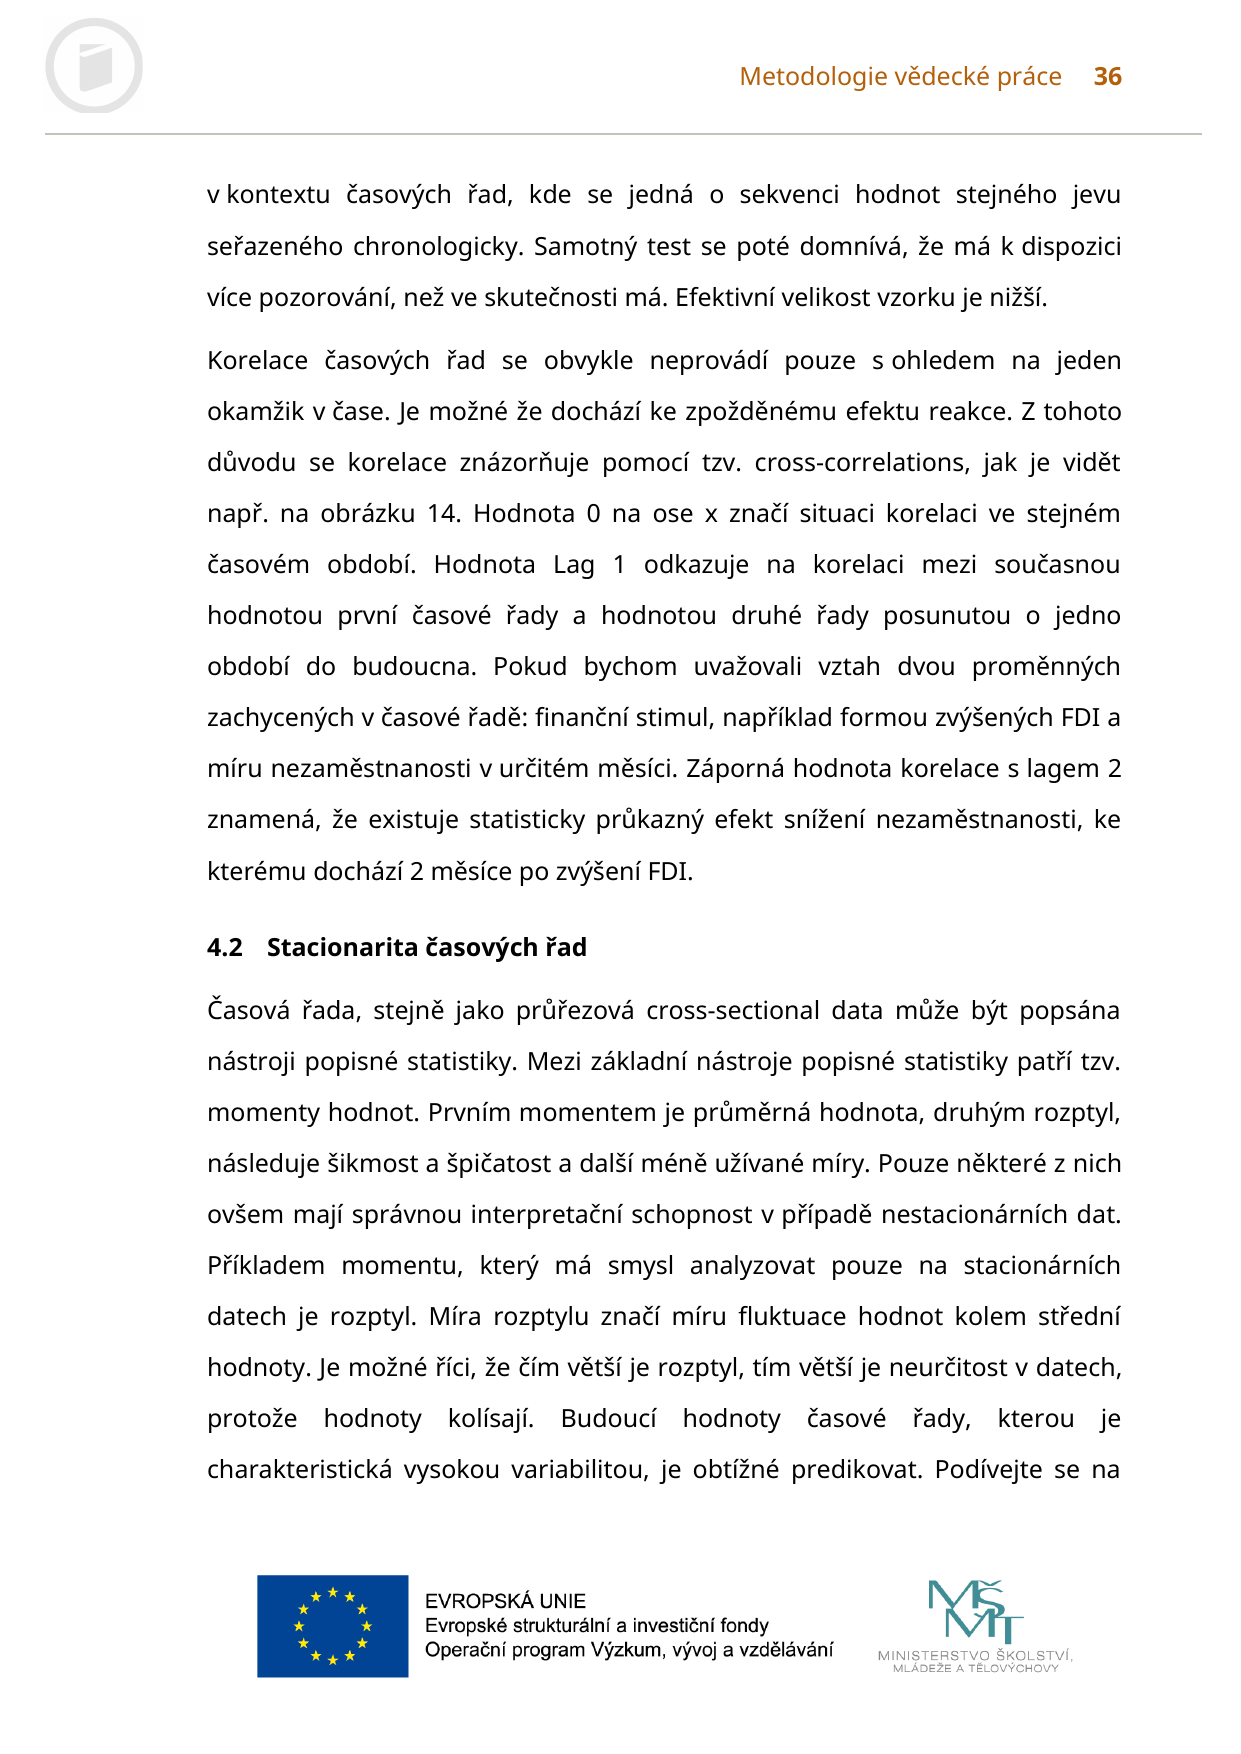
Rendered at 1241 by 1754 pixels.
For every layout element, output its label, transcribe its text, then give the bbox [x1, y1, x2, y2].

subtitle Stacionarita časových řad [207, 929, 1122, 963]
picture [206, 1524, 1123, 1728]
text Korelace časových řad se obvykle neprovádí pouze s ohledem na jeden okamžik v čase. Je možné že dochází ke zpožděnému efektu reakce. Z tohoto důvodu se korelace znázorňuje pomocí tzv. cross-correlations, jak je vidět např. na obrázku 14. Hodnota 0 na ose x značí situaci korelaci ve stejném časovém období. Hodnota Lag 1 odkazuje na korelaci mezi současnou hodnotou první časové řady a hodnotou druhé řady posunutou o jedno období do budoucna. Pokud bychom uvažovali vztah dvou proměnných zachycených v časové řadě: finanční stimul, například formou zvýšených FDI a míru nezaměstnanosti v určitém měsíci. Záporná hodnota korelace s lagem 2 znamená, že existuje statisticky průkazný efekt snížení nezaměstnanosti, ke kterému dochází 2 měsíce po zvýšení FDI. [207, 343, 1122, 887]
